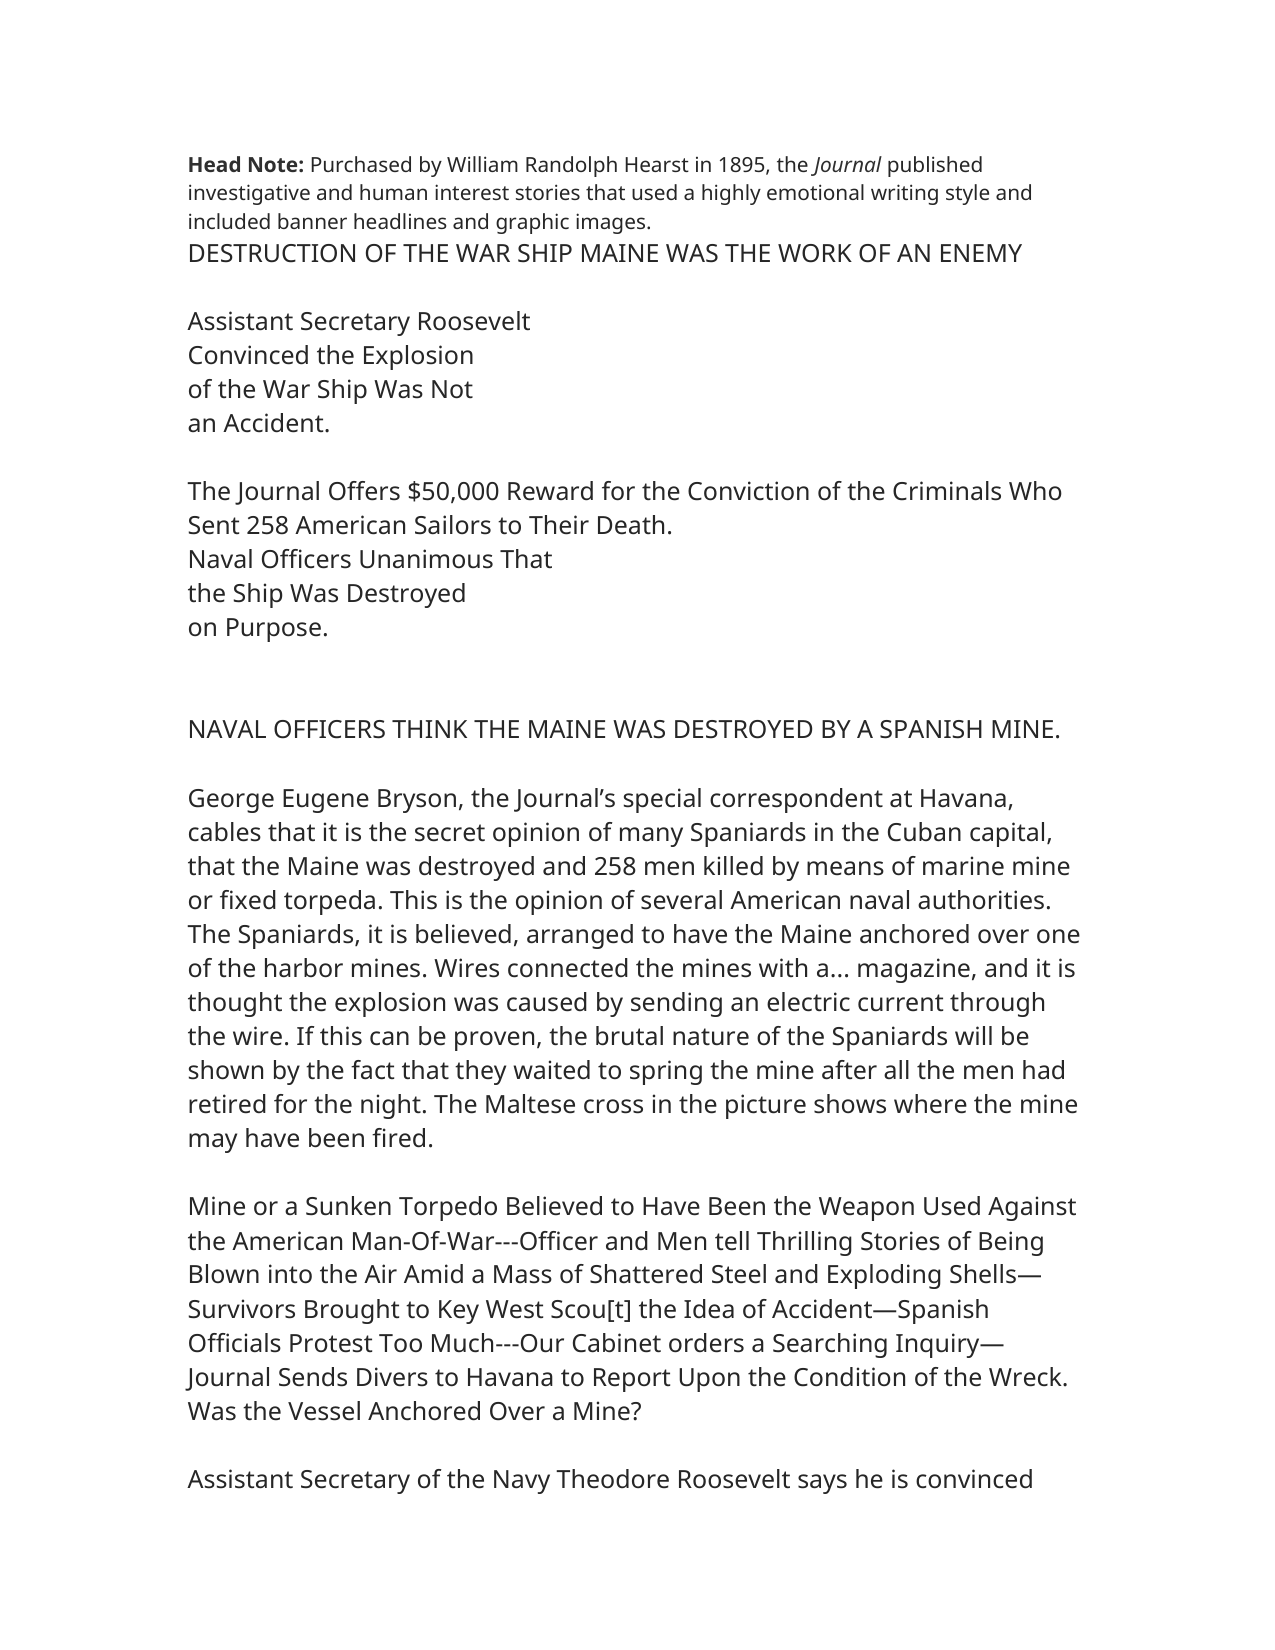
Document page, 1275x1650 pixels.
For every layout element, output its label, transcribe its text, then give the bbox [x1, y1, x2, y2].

text the Ship Was Destroyed [187, 576, 1087, 610]
text NAVAL OFFICERS THINK THE MAINE WAS DESTROYED BY A SPANISH MINE. [187, 712, 1087, 746]
text Assistant Secretary Roosevelt [187, 303, 1087, 337]
text The Journal Offers $50,000 Reward for the Conviction of the Criminals Who Sent 258 American Sailors to Their Death. [187, 474, 1087, 542]
text DESTRUCTION OF THE WAR SHIP MAINE WAS THE WORK OF AN ENEMY [187, 235, 1087, 269]
text an Accident. [187, 406, 1087, 440]
text George Eugene Bryson, the Journal’s special correspondent at Havana, cables that it is the secret opinion of many Spaniards in the Cuban capital, that the Maine was destroyed and 258 men killed by means of marine mine or fixed torpeda. This is the opinion of several American naval authorities. The Spaniards, it is believed, arranged to have the Maine anchored over one of the harbor mines. Wires connected the mines with a... magazine, and it is thought the explosion was caused by sending an electric current through the wire. If this can be proven, the brutal nature of the Spaniards will be shown by the fact that they waited to spring the mine after all the men had retired for the night. The Maltese cross in the picture shows where the mine may have been fired. [187, 780, 1087, 1155]
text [187, 1462, 1087, 1496]
text Naval Officers Unanimous That [187, 542, 1087, 576]
text Convinced the Explosion [187, 337, 1087, 372]
text of the War Ship Was Not [187, 372, 1087, 406]
text Head Note: Purchased by William Randolph Hearst in 1895, the Journal published investigative and human interest stories that used a highly emotional writing style and included banner headlines and graphic images. [187, 150, 1087, 235]
text Mine or a Sunken Torpedo Believed to Have Been the Weapon Used Against the American Man-Of-War---Officer and Men tell Thrilling Stories of Being Blown into the Air Amid a Mass of Shattered Steel and Exploding Shells—Survivors Brought to Key West Scou[t] the Idea of Accident—Spanish Officials Protest Too Much---Our Cabinet orders a Searching Inquiry—Journal Sends Divers to Havana to Report Upon the Condition of the Wreck. Was the Vessel Anchored Over a Mine? [187, 1189, 1087, 1427]
text on Purpose. [187, 610, 1087, 644]
